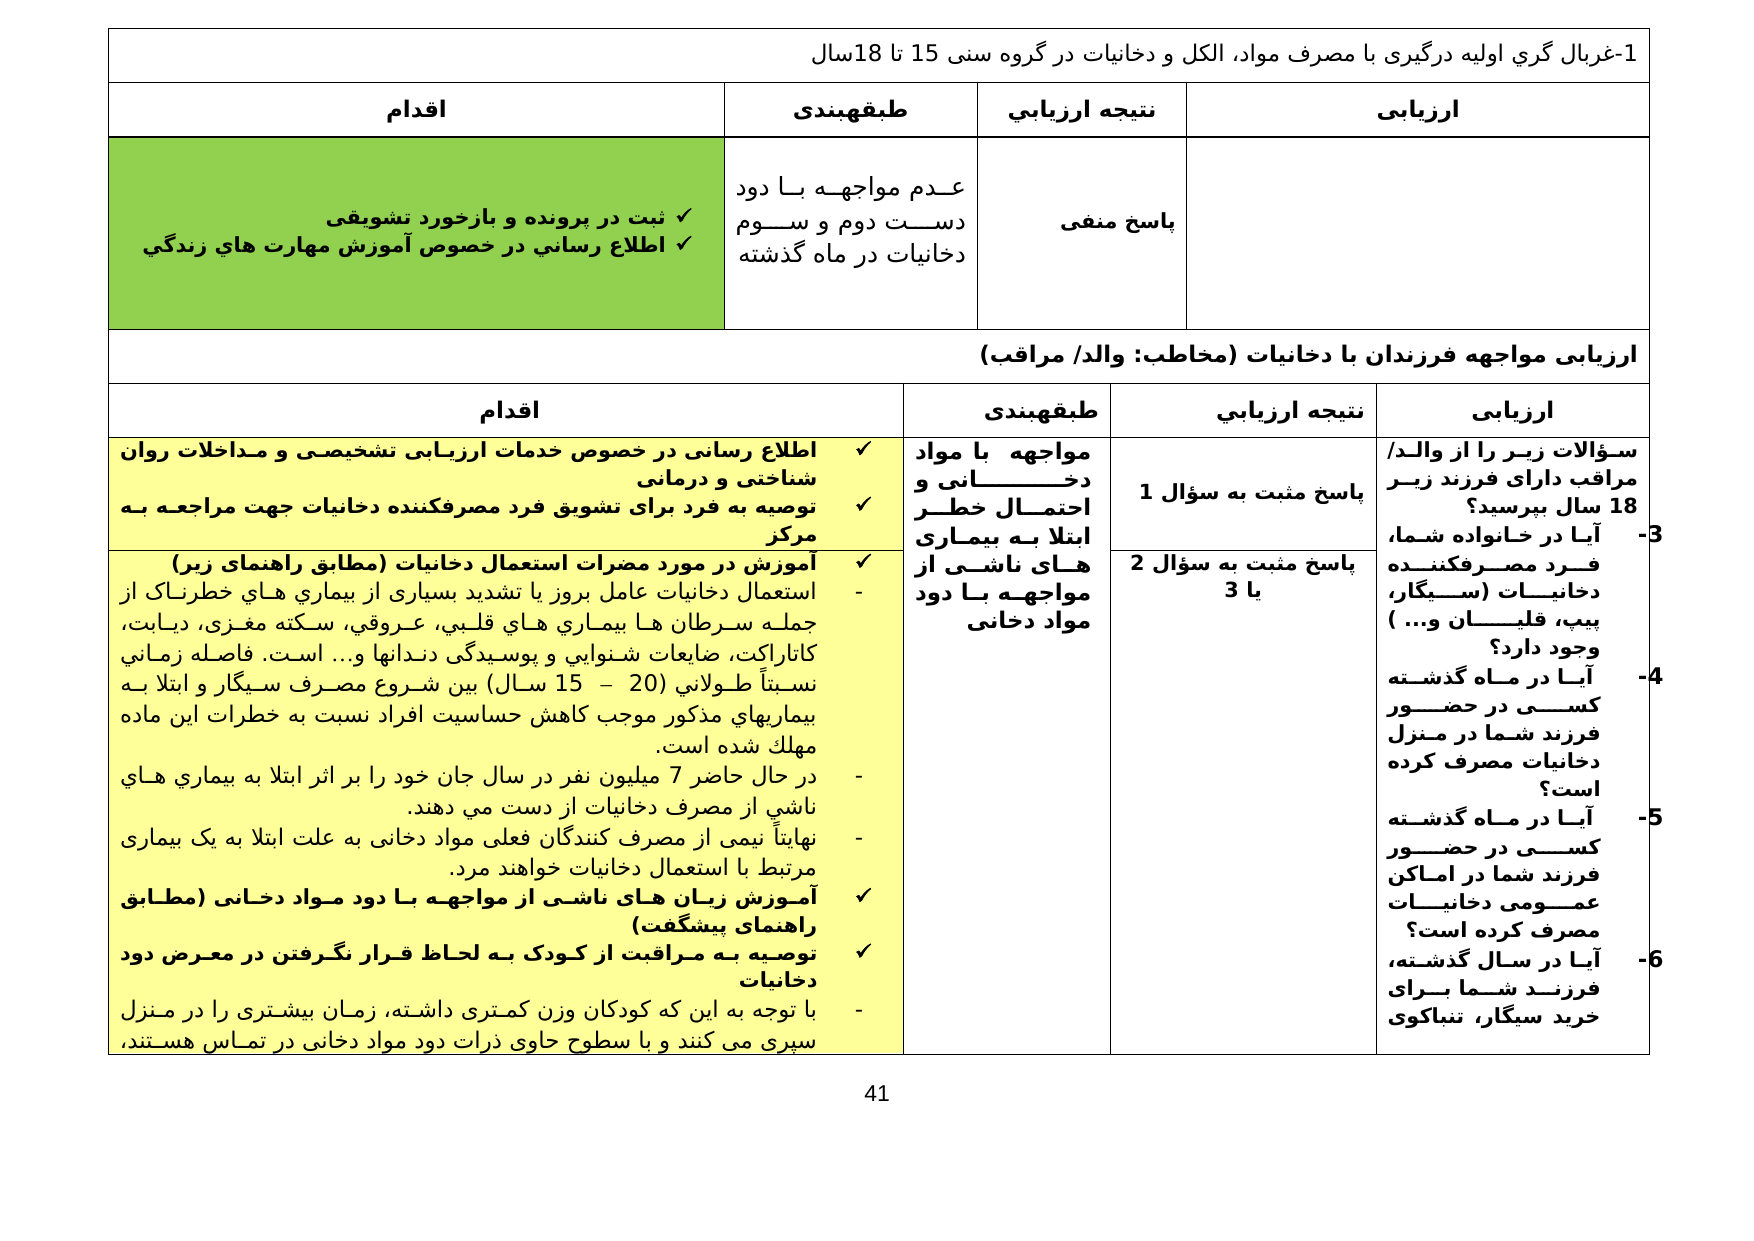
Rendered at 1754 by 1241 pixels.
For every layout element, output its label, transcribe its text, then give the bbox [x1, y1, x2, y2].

table_cell طبقهبندی [904, 384, 1110, 437]
table_cell پاسخ مثبت به سؤال 2 یا 3 [1111, 551, 1376, 1053]
table_cell ارزیابی مواجهه فرزندان با دخانیات (مخاطب: والد/ مراقب) [109, 330, 1649, 383]
table_cell ارزيابی [1187, 83, 1649, 136]
table_header 1-غربال گري اوليه درگیری با مصرف مواد، الکل و دخانیات در گروه سنی 15 تا 18سال [109, 29, 1649, 82]
table_cell اطلاع رسانی در خصوص خدمات ارزیابی تشخیصی و مداخلات روان شناختی و درمانی توصیه به فرد برای تشویق فرد مصرفکننده دخانیات جهت مراجعه به مرکز [109, 438, 903, 550]
table_cell مواجهه با مواد دخانی و احتمال خطر ابتلا به بیماری های ناشی از مواجهه با دود مواد دخانی عدم مواجهه با خطرات ناشی از مصرف مواد دخانی در اطرافیان و محیط [904, 438, 1110, 1053]
table_cell ارزيابی [1377, 384, 1649, 437]
table_cell پاسخ منفی [978, 138, 1186, 329]
table_cell سؤالات زیر را از والد/ مراقب دارای فرزند زیر 18 سال بپرسید؟ آيا در خانواده شما، فرد مصرفكننده دخانیات (سیگار، پیپ، قلیان و... ) وجود دارد؟ آیا در ماه گذشته کسی در حضور فرزند شما در منزل دخانیات مصرف کرده است؟ آیا در ماه گذشته کسی در حضور فرزند شما در اماکن عمومی دخانیات مصرف کرده است؟ آیا در سال گذشته، فرزند شما برای خرید سیگار، تنباکوی قلیان و سایر مواد دخانی به مراکز فروش این مواد فرستاده شده است؟ [1377, 438, 1649, 1053]
table_cell ثبت در پرونده و بازخورد تشویقی اطلاع رساني در خصوص آموزش مهارت هاي زندگي [109, 138, 724, 329]
table_cell نتيجه ارزيابي [1111, 384, 1376, 437]
table_cell اقدام [109, 83, 724, 136]
table_cell اقدام [109, 384, 903, 437]
table_cell نتيجه ارزيابي [978, 83, 1186, 136]
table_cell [1187, 138, 1649, 329]
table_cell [109, 551, 903, 1053]
table_cell عدم مواجهه با دود دست دوم و سوم دخانیات در ماه گذشته [725, 138, 977, 329]
table_cell طبقهبندی [725, 83, 977, 136]
table_cell پاسخ مثبت به سؤال 1 [1111, 438, 1376, 550]
